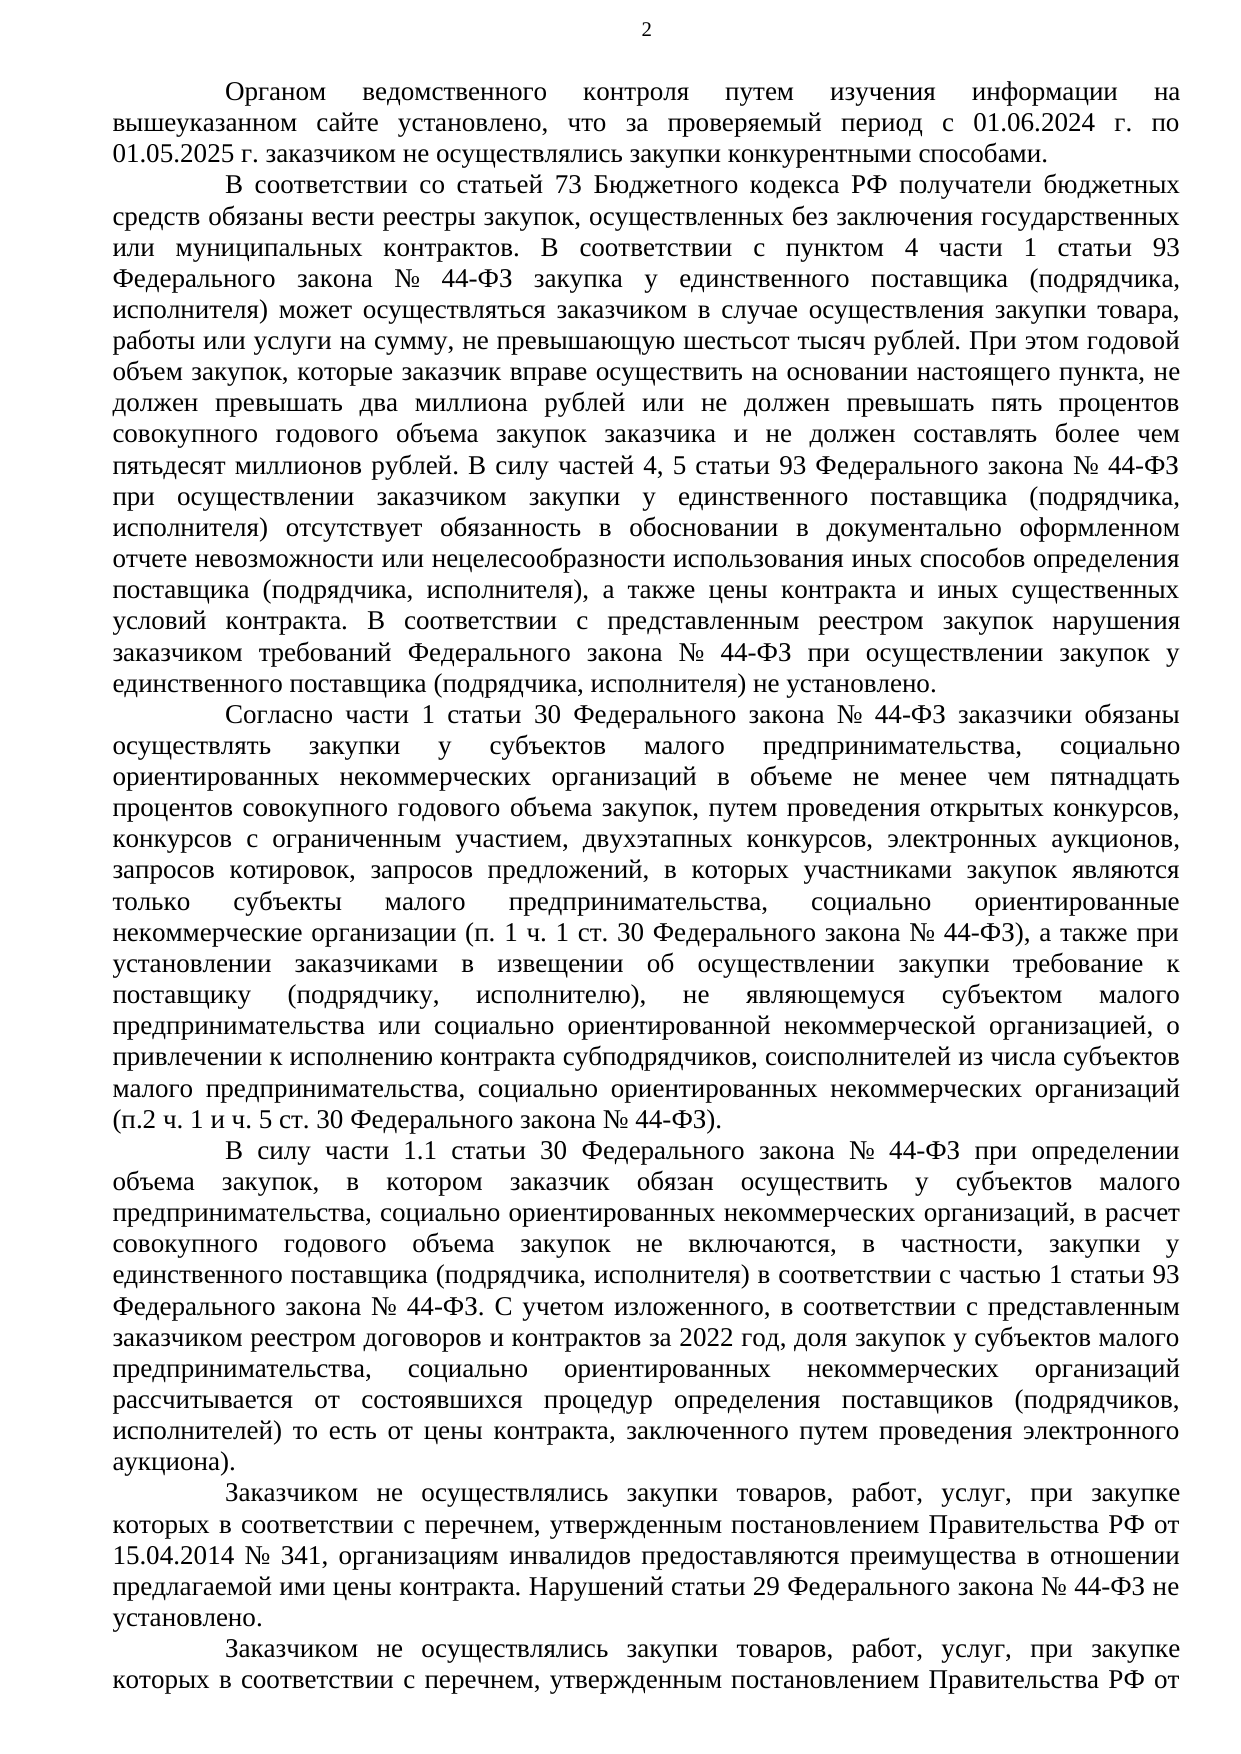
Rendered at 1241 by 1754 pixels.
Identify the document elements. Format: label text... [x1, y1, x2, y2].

text Согласно части 1 статьи 30 Федерального закона № 44-ФЗ заказчики обязаны осуществлять закупки у субъектов малого предпринимательства, социально ориентированных некоммерческих организаций в объеме не менее чем пятнадцать процентов совокупного годового объема закупок, путем проведения открытых конкурсов, конкурсов с ограниченным участием, двухэтапных конкурсов, электронных аукционов, запросов котировок, запросов предложений, в которых участниками закупок являются только субъекты малого предпринимательства, социально ориентированные некоммерческие организации (п. 1 ч. 1 ст. 30 Федерального закона № 44-ФЗ), а также при установлении заказчиками в извещении об осуществлении закупки требование к поставщику (подрядчику, исполнителю), не являющемуся субъектом малого предпринимательства или социально ориентированной некоммерческой организацией, о привлечении к исполнению контракта субподрядчиков, соисполнителей из числа субъектов малого предпринимательства, социально ориентированных некоммерческих организаций (п.2 ч. 1 и ч. 5 ст. 30 Федерального закона № 44-ФЗ). [112, 698, 1181, 1134]
text В соответствии со статьей 73 Бюджетного кодекса РФ получатели бюджетных средств обязаны вести реестры закупок, осуществленных без заключения государственных или муниципальных контрактов. В соответствии с пунктом 4 части 1 статьи 93 Федерального закона № 44-ФЗ закупка у единственного поставщика (подрядчика, исполнителя) может осуществляться заказчиком в случае осуществления закупки товара, работы или услуги на сумму, не превышающую шестьсот тысяч рублей. При этом годовой объем закупок, которые заказчик вправе осуществить на основании настоящего пункта, не должен превышать два миллиона рублей или не должен превышать пять процентов совокупного годового объема закупок заказчика и не должен составлять более чем пятьдесят миллионов рублей. В силу частей 4, 5 статьи 93 Федерального закона № 44-ФЗ при осуществлении заказчиком закупки у единственного поставщика (подрядчика, исполнителя) отсутствует обязанность в обосновании в документально оформленном отчете невозможности или нецелесообразности использования иных способов определения поставщика (подрядчика, исполнителя), а также цены контракта и иных существенных условий контракта. В соответствии с представленным реестром закупок нарушения заказчиком требований Федерального закона № 44-ФЗ при осуществлении закупок у единственного поставщика (подрядчика, исполнителя) не установлено. [112, 168, 1181, 698]
text Заказчиком не осуществлялись закупки товаров, работ, услуг, при закупке которых в соответствии с перечнем, утвержденным постановлением Правительства РФ от 15.04.2014 № 341, организациям инвалидов предоставляются преимущества в отношении предлагаемой ими цены контракта. Нарушений статьи 29 Федерального закона № 44-ФЗ не установлено. [112, 1477, 1181, 1632]
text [112, 1632, 1181, 1694]
text Органом ведомственного контроля путем изучения информации на вышеуказанном сайте установлено, что за проверяемый период с 01.06.2024 г. по 01.05.2025 г. заказчиком не осуществлялись закупки конкурентными способами. [112, 75, 1181, 168]
text В силу части 1.1 статьи 30 Федерального закона № 44-ФЗ при определении объема закупок, в котором заказчик обязан осуществить у субъектов малого предпринимательства, социально ориентированных некоммерческих организаций, в расчет совокупного годового объема закупок не включаются, в частности, закупки у единственного поставщика (подрядчика, исполнителя) в соответствии с частью 1 статьи 93 Федерального закона № 44-ФЗ. С учетом изложенного, в соответствии с представленным заказчиком реестром договоров и контрактов за 2022 год, доля закупок у субъектов малого предпринимательства, социально ориентированных некоммерческих организаций рассчитывается от состоявшихся процедур определения поставщиков (подрядчиков, исполнителей) то есть от цены контракта, заключенного путем проведения электронного аукциона). [112, 1134, 1181, 1477]
